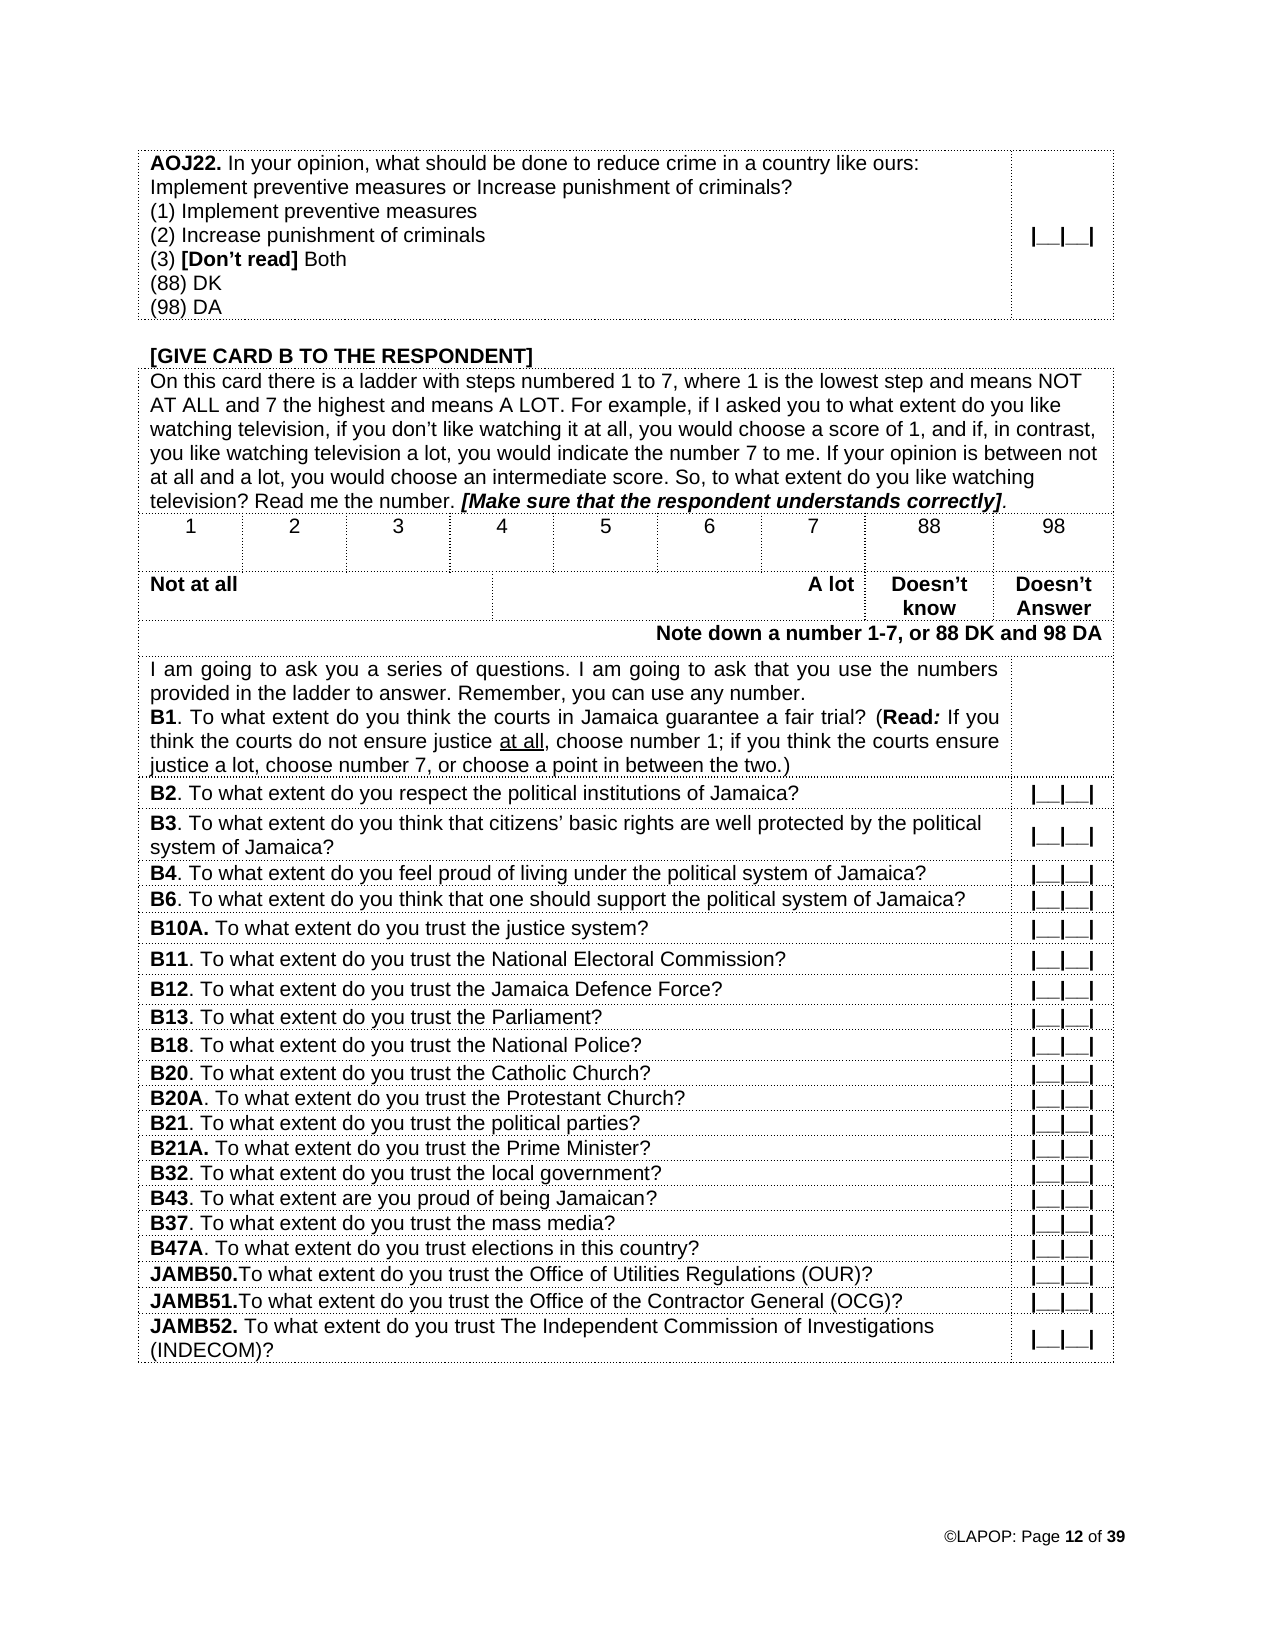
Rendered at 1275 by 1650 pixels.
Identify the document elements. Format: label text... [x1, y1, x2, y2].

table_cell B37. To what extent do you trust the mass media? [139, 1210, 1011, 1234]
table_cell |__|__| [1011, 1110, 1114, 1134]
table_cell JAMB51.To what extent do you trust the Office of the Contractor General (OCG)? [139, 1287, 1011, 1313]
table_cell Doesn’t know [865, 571, 993, 620]
table_cell Doesn’t Answer [993, 571, 1114, 620]
table_cell B12. To what extent do you trust the Jamaica Defence Force? [139, 974, 1011, 1004]
table_cell |__|__| [1011, 1085, 1114, 1109]
table_cell |__|__| [1011, 150, 1114, 319]
table_cell B3. To what extent do you think that citizens’ basic rights are well protected by the political system of Jamaica? [139, 808, 1011, 860]
table_cell I am going to ask you a series of questions. I am going to ask that you use the numbers provided in the ladder to answer. Remember, you can use any number. B1. To what extent do you think the courts in Jamaica guarantee a fair trial? (Read: If you think the courts do not ensure justice at all, choose number 1; if you think the courts ensure justice a lot, choose number 7, or choose a point in between the two.) [139, 656, 1011, 776]
table_cell 2 [243, 513, 346, 571]
text [Give card B to the respondent] [150, 344, 1125, 368]
table_cell 5 [554, 513, 657, 571]
table_cell |__|__| [1011, 808, 1114, 860]
table_cell Not at all [139, 571, 492, 620]
table_cell 4 [450, 513, 554, 571]
table_cell JAMB50.To what extent do you trust the Office of Utilities Regulations (OUR)? [139, 1261, 1011, 1287]
table_cell |__|__| [1011, 1287, 1114, 1313]
table_cell AOJ22. In your opinion, what should be done to reduce crime in a country like ours: Implement preventive measures or Increase punishment of criminals? (1) Implement preventive measures (2) Increase punishment of criminals (3) [Don’t read] Both (88) DK (98) DA [139, 150, 1011, 319]
table_cell B11. To what extent do you trust the National Electoral Commission? [139, 943, 1011, 974]
table_cell |__|__| [1011, 1135, 1114, 1159]
table_cell |__|__| [1011, 974, 1114, 1004]
table_cell B21A. To what extent do you trust the Prime Minister? [139, 1135, 1011, 1159]
table_cell |__|__| [1011, 1210, 1114, 1234]
table_cell 7 [761, 513, 865, 571]
table_cell B20A. To what extent do you trust the Protestant Church? [139, 1085, 1011, 1109]
table_cell 6 [658, 513, 761, 571]
table_cell 88 [865, 513, 993, 571]
table_cell |__|__| [1011, 1004, 1114, 1029]
table_cell B20. To what extent do you trust the Catholic Church? [139, 1060, 1011, 1084]
table_cell B13. To what extent do you trust the Parliament? [139, 1004, 1011, 1029]
table_cell |__|__| [1011, 885, 1114, 912]
table_cell |__|__| [1011, 860, 1114, 885]
table_cell |__|__| [1011, 943, 1114, 974]
table_cell A lot [492, 571, 865, 620]
table_cell B43. To what extent are you proud of being Jamaican? [139, 1185, 1011, 1209]
table_cell JAMB52. To what extent do you trust The Independent Commission of Investigations (INDECOM)? [139, 1313, 1011, 1362]
table_cell 98 [993, 513, 1114, 571]
table_cell 1 [139, 513, 242, 571]
table_cell |__|__| [1011, 912, 1114, 943]
table_cell |__|__| [1011, 1261, 1114, 1287]
table_cell |__|__| [1011, 776, 1114, 808]
table_cell |__|__| [1011, 1029, 1114, 1059]
table_cell Note down a number 1-7, or 88 DK and 98 DA [139, 620, 1114, 656]
table_cell B6. To what extent do you think that one should support the political system of Jamaica? [139, 885, 1011, 912]
table_cell B32. To what extent do you trust the local government? [139, 1160, 1011, 1184]
table_header On this card there is a ladder with steps numbered 1 to 7, where 1 is the lowest step and means NOT AT ALL and 7 the highest and means A LOT. For example, if I asked you to what extent do you like watching television, if you don’t like watching it at all, you would choose a score of 1, and if, in contrast, you like watching television a lot, you would indicate the number 7 to me. If your opinion is between not at all and a lot, you would choose an intermediate score. So, to what extent do you like watching television? Read me the number. [Make sure that the respondent understands correctly]. [139, 368, 1114, 512]
table_cell 3 [346, 513, 450, 571]
table_cell [1011, 656, 1114, 776]
table_cell |__|__| [1011, 1160, 1114, 1184]
table_cell |__|__| [1011, 1235, 1114, 1261]
table_cell |__|__| [1011, 1313, 1114, 1362]
table_cell B4. To what extent do you feel proud of living under the political system of Jamaica? [139, 860, 1011, 885]
table_cell B21. To what extent do you trust the political parties? [139, 1110, 1011, 1134]
table_cell |__|__| [1011, 1185, 1114, 1209]
table_cell B47A. To what extent do you trust elections in this country? [139, 1235, 1011, 1261]
table_cell |__|__| [1011, 1060, 1114, 1084]
table_cell B18. To what extent do you trust the National Police? [139, 1029, 1011, 1059]
table_cell B2. To what extent do you respect the political institutions of Jamaica? [139, 776, 1011, 808]
table_cell B10A. To what extent do you trust the justice system? [139, 912, 1011, 943]
